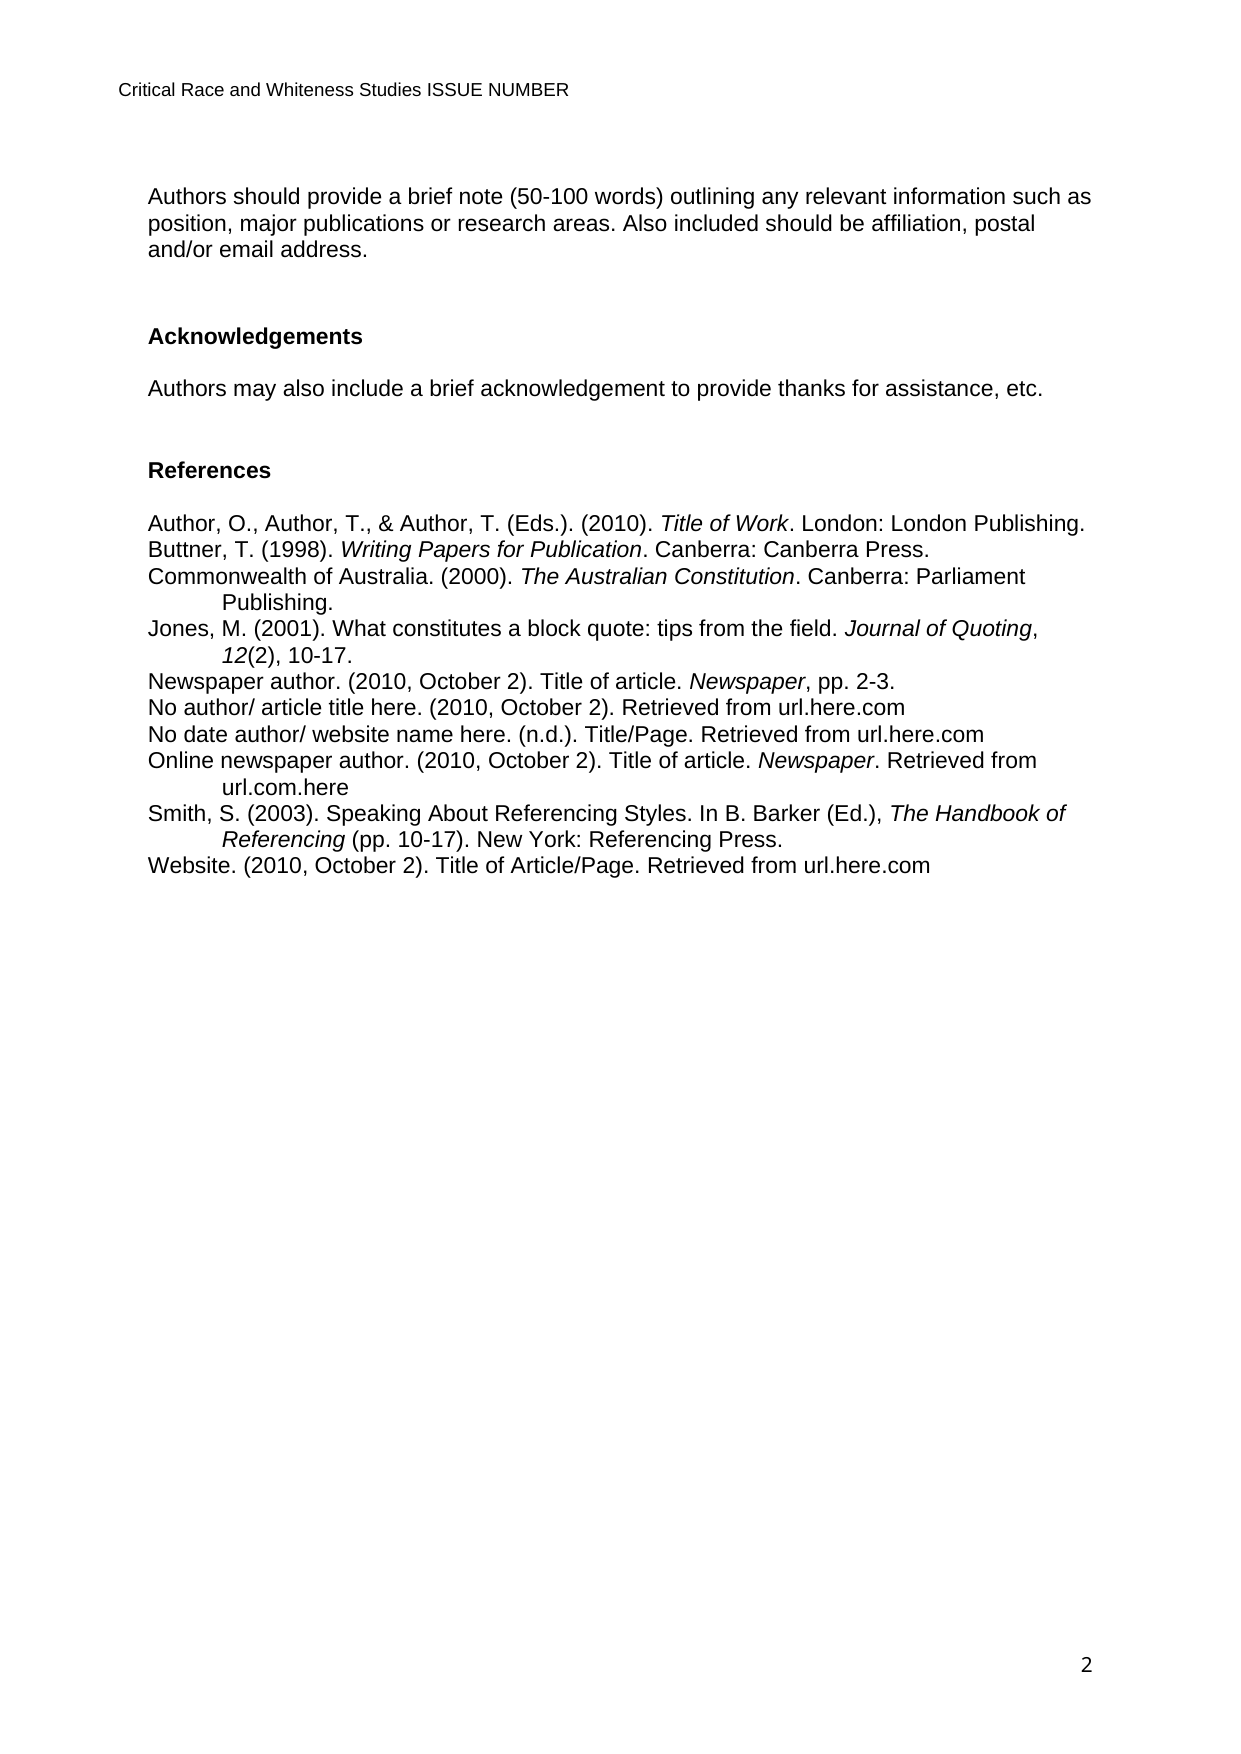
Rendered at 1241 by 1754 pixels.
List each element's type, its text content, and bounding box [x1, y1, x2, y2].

text Newspaper author. (2010, October 2). Title of article. Newspaper, pp. 2-3. [148, 668, 1092, 694]
subtitle Acknowledgements [148, 323, 1092, 349]
text No date author/ website name here. (n.d.). Title/Page. Retrieved from url.here.com [148, 721, 1092, 747]
subtitle References [148, 457, 1092, 483]
text Authors may also include a brief acknowledgement to provide thanks for assistance, etc. [148, 375, 1092, 402]
text Jones, M. (2001). What constitutes a block quote: tips from the field. Journal of Quoting, 12(2), 10-17. [148, 615, 1092, 668]
text No author/ article title here. (2010, October 2). Retrieved from url.here.com [148, 694, 1092, 721]
text Author, O., Author, T., & Author, T. (Eds.). (2010). Title of Work. London: London Publishing. [148, 510, 1092, 536]
text Website. (2010, October 2). Title of Article/Page. Retrieved from url.here.com [148, 852, 1092, 879]
text Smith, S. (2003). Speaking About Referencing Styles. In B. Barker (Ed.), The Handbook of Referencing (pp. 10-17). New York: Referencing Press. [148, 800, 1092, 852]
text Buttner, T. (1998). Writing Papers for Publication. Canberra: Canberra Press. [148, 536, 1092, 563]
text Authors should provide a brief note (50-100 words) outlining any relevant information such as position, major publications or research areas. Also included should be affiliation, postal and/or email address. [148, 183, 1092, 262]
text Online newspaper author. (2010, October 2). Title of article. Newspaper. Retrieved from url.com.here [148, 747, 1092, 800]
text Commonwealth of Australia. (2000). The Australian Constitution. Canberra: Parliament Publishing. [148, 563, 1092, 615]
